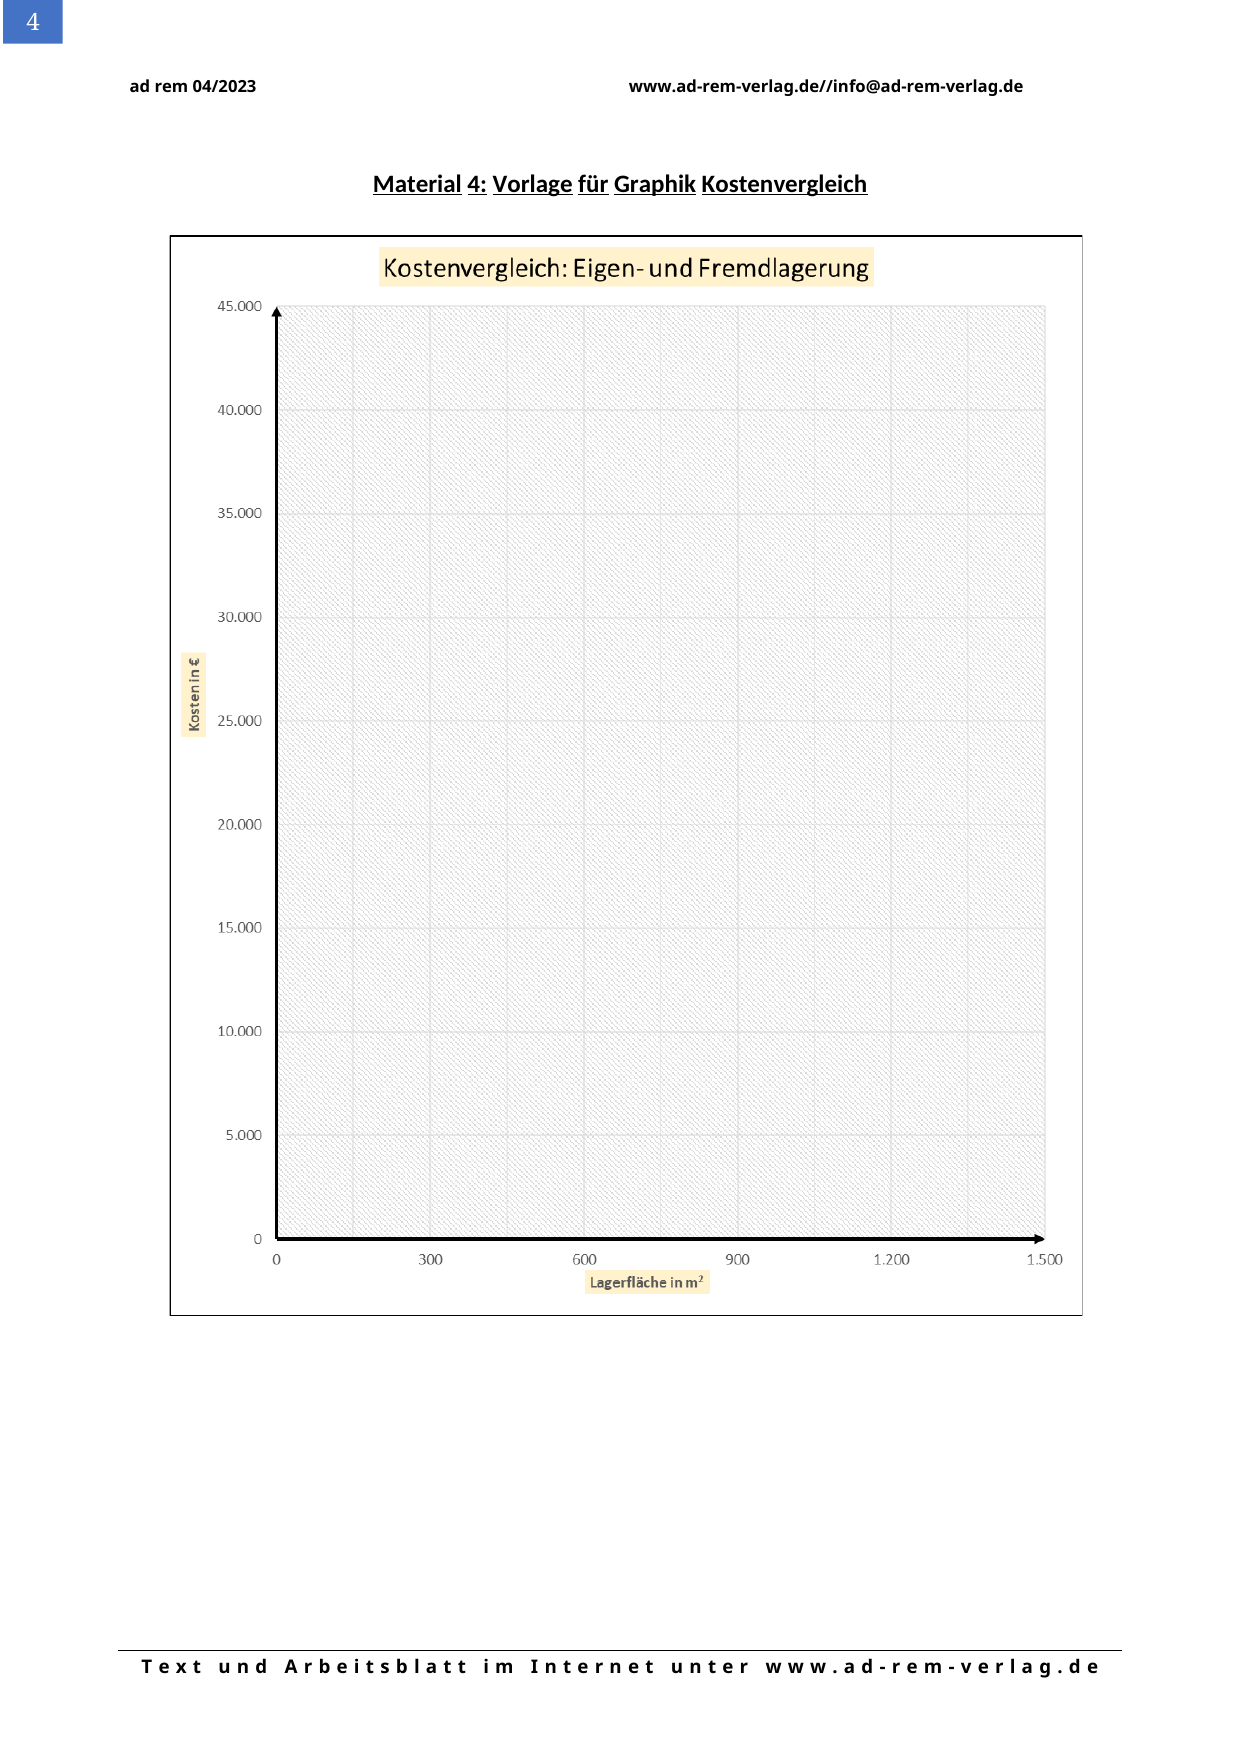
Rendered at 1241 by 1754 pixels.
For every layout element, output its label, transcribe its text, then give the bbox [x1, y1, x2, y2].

text Material 4: Vorlage für Graphik Kostenvergleich [118, 168, 1122, 198]
picture [169, 235, 1083, 1316]
